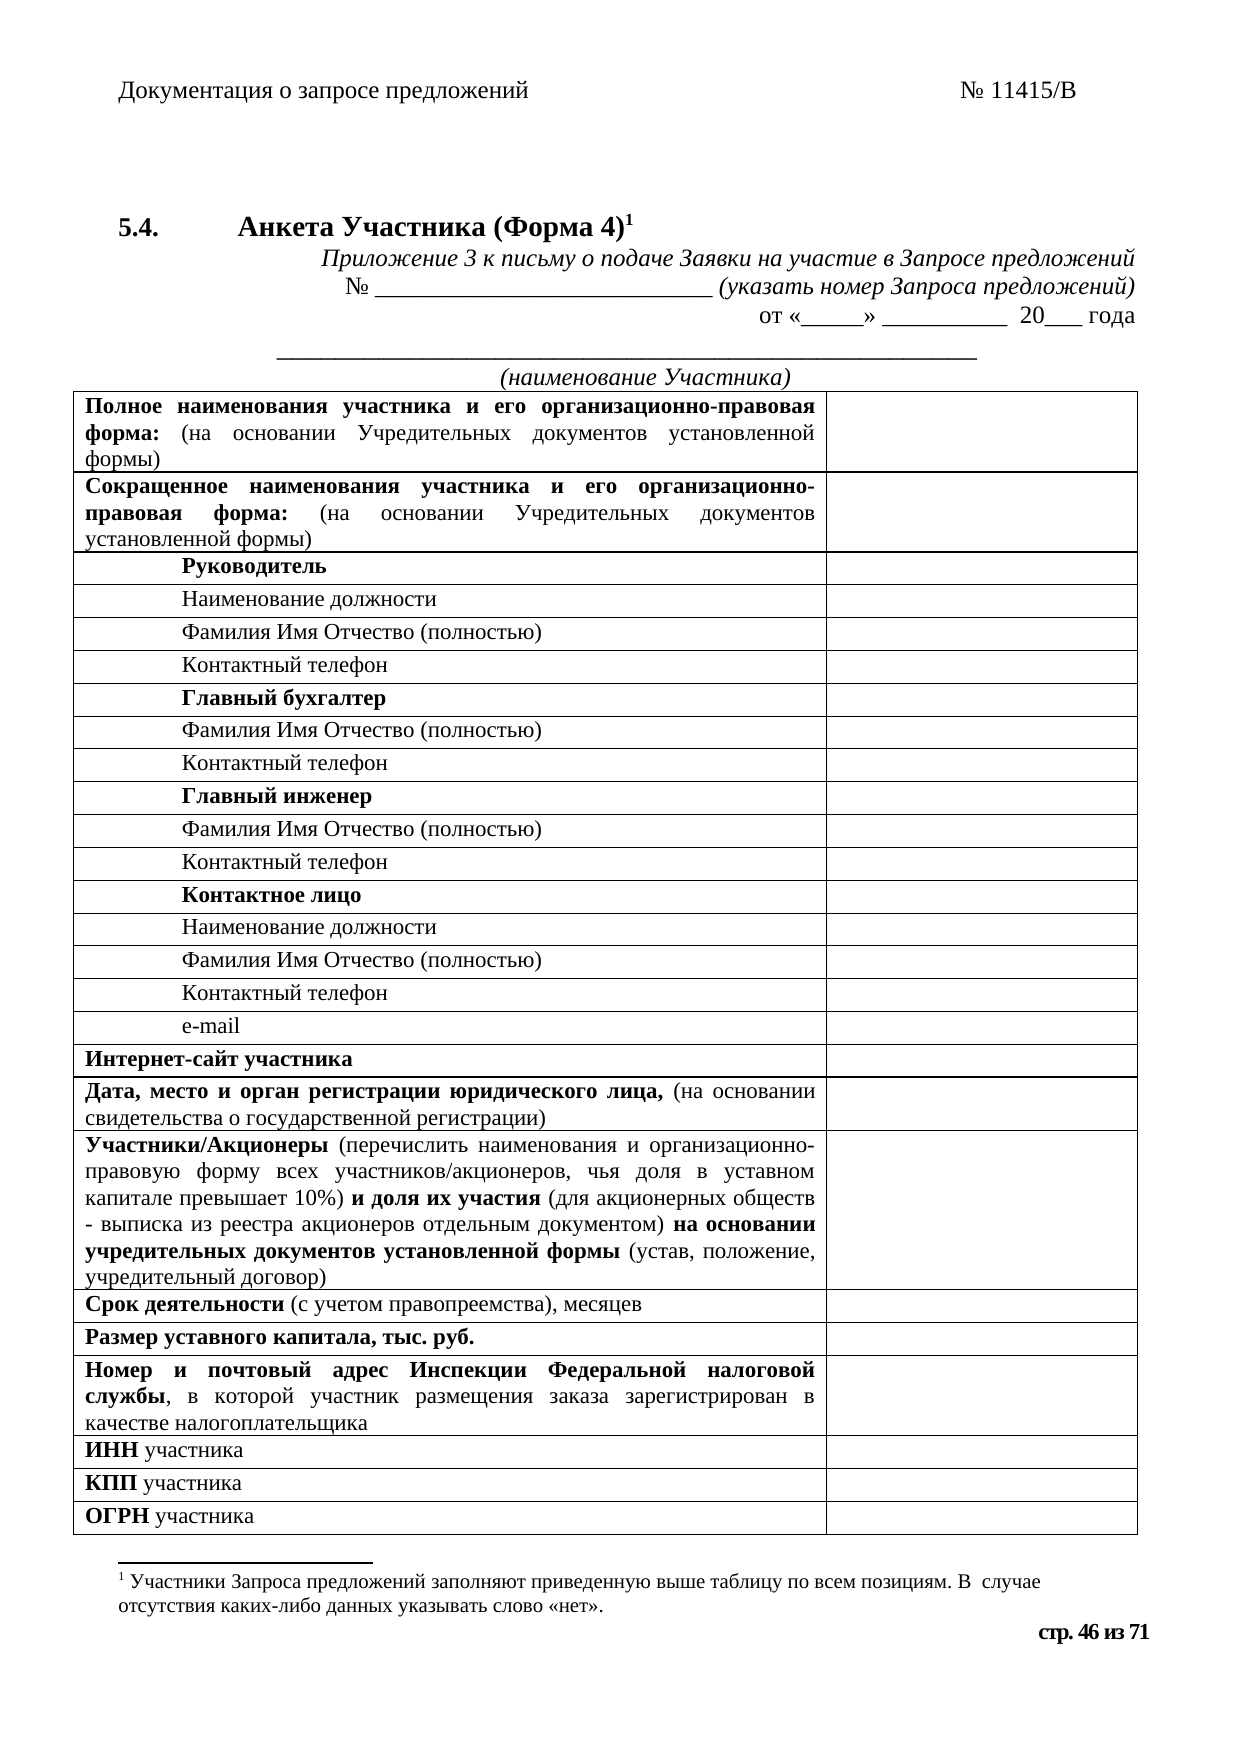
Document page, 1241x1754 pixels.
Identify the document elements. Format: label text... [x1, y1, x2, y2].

table_cell [827, 782, 1137, 814]
table_cell Контактный телефон [74, 651, 826, 683]
table_cell [827, 1078, 1137, 1130]
text № ___________________________ (указать номер Запроса предложений) [118, 271, 1135, 300]
table_cell [827, 651, 1137, 683]
table_cell [827, 881, 1137, 912]
table_cell Интернет-сайт участника [74, 1045, 826, 1076]
table_cell Фамилия Имя Отчество (полностью) [74, 946, 826, 978]
table_cell ИНН участника [74, 1436, 826, 1468]
table_cell ОГРН участника [74, 1502, 826, 1533]
table_cell e-mail [74, 1012, 826, 1044]
table_cell Контактный телефон [74, 979, 826, 1011]
text ________________________________________________ [118, 329, 1135, 362]
table_cell [827, 1436, 1137, 1468]
table_cell [827, 946, 1137, 978]
table_cell [827, 979, 1137, 1011]
table_cell Участники/Акционеры (перечислить наименования и организационно-правовую форму всех участников/акционеров, чья доля в уставном капитале превышает 10%) и доля их участия (для акционерных обществ - выписка из реестра акционеров отдельным документом) на основании учредительных документов установленной формы (устав, положение, учредительный договор) [74, 1131, 826, 1289]
table_cell Наименование должности [74, 585, 826, 617]
table_cell [827, 553, 1137, 584]
table_cell Главный инженер [74, 782, 826, 814]
table_cell КПП участника [74, 1469, 826, 1501]
text Анкета Участника (Форма 4) [118, 209, 1135, 243]
table_cell [827, 1469, 1137, 1501]
table_cell Фамилия Имя Отчество (полностью) [74, 717, 826, 748]
table_cell Контактный телефон [74, 749, 826, 781]
table_cell [827, 1356, 1137, 1435]
table_cell [827, 618, 1137, 650]
table_cell Контактный телефон [74, 848, 826, 879]
table_cell Размер уставного капитала, тыс. руб. [74, 1323, 826, 1355]
table_cell [827, 684, 1137, 716]
list (наименование Участника) [118, 362, 1135, 391]
text от «_____» __________ 20___ года [118, 300, 1135, 329]
table_cell [827, 749, 1137, 781]
table_cell [827, 1012, 1137, 1044]
table_cell [827, 1131, 1137, 1289]
table_cell Фамилия Имя Отчество (полностью) [74, 618, 826, 650]
table_cell [827, 585, 1137, 617]
table_cell Номер и почтовый адрес Инспекции Федеральной налоговой службы, в которой участник размещения заказа зарегистрирован в качестве налогоплательщика [74, 1356, 826, 1435]
table_header Полное наименования участника и его организационно-правовая форма: (на основании Учредительных документов установленной формы) [74, 392, 826, 471]
table_cell [827, 1502, 1137, 1533]
table_cell [827, 815, 1137, 847]
table_cell [827, 1045, 1137, 1076]
table_cell Дата, место и орган регистрации юридического лица, (на основании свидетельства о государственной регистрации) [74, 1078, 826, 1130]
table_cell Срок деятельности (с учетом правопреемства), месяцев [74, 1290, 826, 1322]
table_cell [827, 1290, 1137, 1322]
table_cell [827, 473, 1137, 551]
table_cell Сокращенное наименования участника и его организационно-правовая форма: (на основании Учредительных документов установленной формы) [74, 473, 826, 551]
table_cell Контактное лицо [74, 881, 826, 912]
table_cell Наименование должности [74, 914, 826, 945]
table_cell Главный бухгалтер [74, 684, 826, 716]
table_cell Фамилия Имя Отчество (полностью) [74, 815, 826, 847]
table_cell [827, 1323, 1137, 1355]
table_cell Руководитель [74, 553, 826, 584]
table_cell [827, 914, 1137, 945]
table_header [827, 392, 1137, 471]
text Приложение 3 к письму о подаче Заявки на участие в Запросе предложений [118, 243, 1135, 271]
table_cell [827, 717, 1137, 748]
table_cell [827, 848, 1137, 879]
